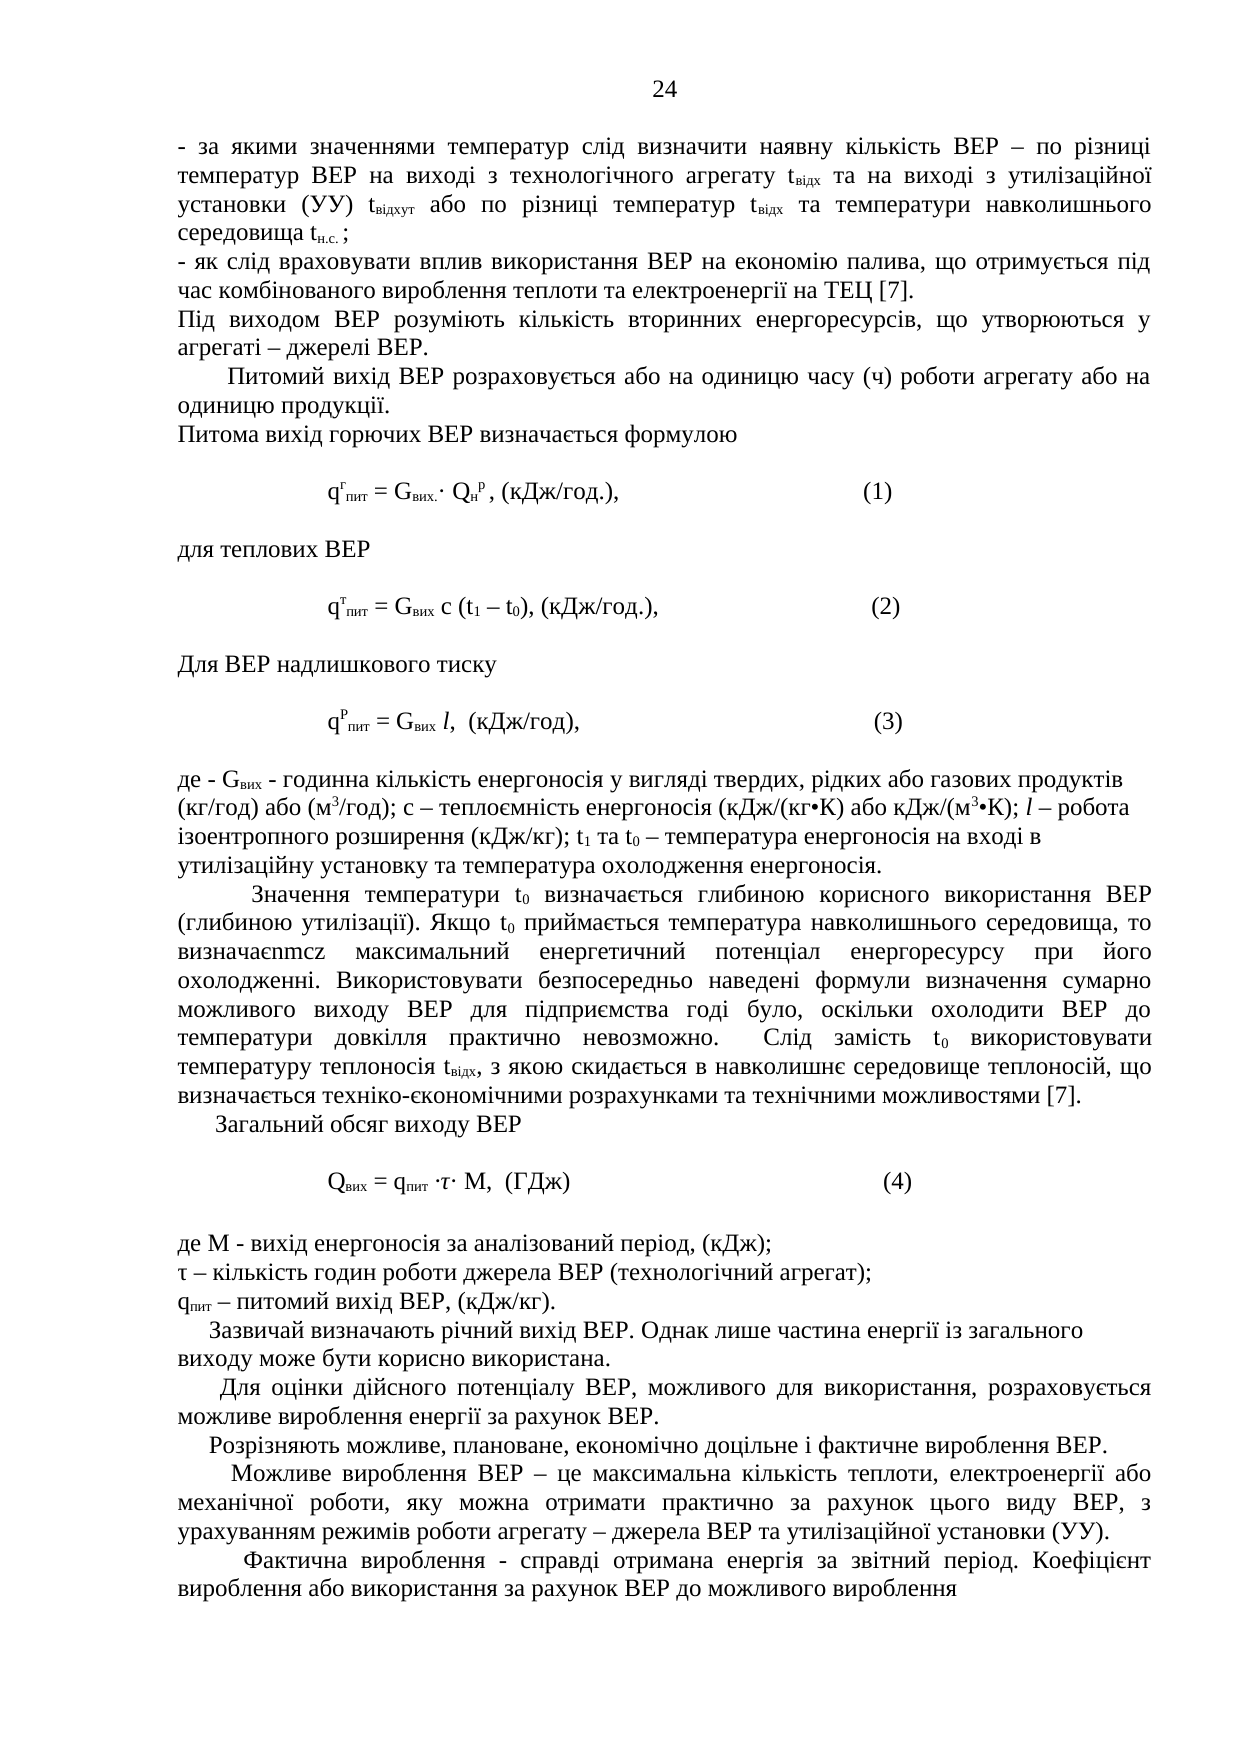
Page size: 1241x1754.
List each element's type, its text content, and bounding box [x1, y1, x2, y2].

text Питомий вихід ВЕР розраховується або на одиницю часу (ч) роботи агрегату або на одиницю продукції. [177, 361, 1152, 419]
text qтпит = Gвих c (t1 – t0), (кДж/год.), (2) [177, 591, 1152, 620]
text Фактична вироблення - справді отримана енергія за звітний період. Коефіцієнт вироблення або використання за рахунок ВЕР до можливого вироблення [177, 1545, 1152, 1602]
text Можливе вироблення ВЕР – це максимальна кількість теплоти, електроенергії або механічної роботи, яку можна отримати практично за рахунок цього виду ВЕР, з урахуванням режимів роботи агрегату – джерела ВЕР та утилізаційної установки (УУ). [177, 1458, 1152, 1545]
text Qвих = qпит ·τ· M, (ГДж) (4) [177, 1166, 1152, 1195]
text Значення температури t0 визначається глибиною корисного використання ВЕР (глибиною утилізації). Якщо t0 приймається температура навколишнього середовища, то визначаєnmcz максимальний енергетичний потенціал енергоресурсу при його охолодженні. Використовувати безпосередньо наведені формули визначення сумарно можливого виходу ВЕР для підприємства годі було, оскільки охолодити ВЕР до температури довкілля практично невозможно. Cлід замість t0 використовувати температуру теплоносія tвідх, з якою скидається в навколишнє середовище теплоносій, що визначається техніко-єкономічними розрахунками та технічними можливостями [7]. [177, 879, 1152, 1109]
text Під виходом ВЕР розуміють кількість вторинних енергоресурсів, що утворюються у агрегаті – джерелі ВЕР. [177, 304, 1152, 361]
text qпит – питомий вихід ВЕР, (кДж/кг). Зазвичай визначають річний вихід ВЕР. Однак лише частина енергії із загального виходу може бути корисно використана. [177, 1286, 1152, 1372]
text qРпит = Gвих l, (кДж/год), (3) [177, 706, 1152, 735]
text Для ВЕР надлишкового тиску [177, 649, 1152, 677]
text де М - вихід енергоносія за аналізований період, (кДж); [177, 1228, 1152, 1257]
text τ – кількість годин роботи джерела ВЕР (технологічний агрегат); [177, 1257, 1152, 1286]
text де - Gвих - годинна кількість енергоносія у вигляді твердих, рідких або газових продуктів (кг/год) або (м3/год); с – теплоємність енергоносія (кДж/(кг•К) або кДж/(м3•К); l – робота ізоентропного розширення (кДж/кг); t1 та t0 – температура енергоносія на вході в утилізаційну установку та температура охолодження енергоносія. [177, 764, 1152, 879]
text для теплових ВЕР [177, 534, 1152, 562]
text - за якими значеннями температур слід визначити наявну кількість ВЕР – по різниці температур ВЕР на виході з технологічного агрегату tвідх та на виході з утилізаційної установки (УУ) tвідхут або по різниці температур tвідх та температури навколишнього середовища tн.с. ; [177, 131, 1152, 246]
text - як слід враховувати вплив використання ВЕР на економію палива, що отримується під час комбінованого вироблення теплоти та електроенергії на ТЕЦ [7]. [177, 246, 1152, 304]
text Питома вихід горючих ВЕР визначається формулою [177, 419, 1152, 447]
text qгпит = Gвих.· Qнр , (кДж/год.), (1) [177, 476, 1152, 505]
text Розрізняють можливе, плановане, економічно доцільне і фактичне вироблення ВЕР. [177, 1430, 1152, 1458]
text Загальний обсяг виходу ВЕР [177, 1109, 1152, 1137]
text Для оцінки дійсного потенціалу ВЕР, можливого для використання, розраховується можливе вироблення енергії за рахунок ВЕР. [177, 1372, 1152, 1430]
